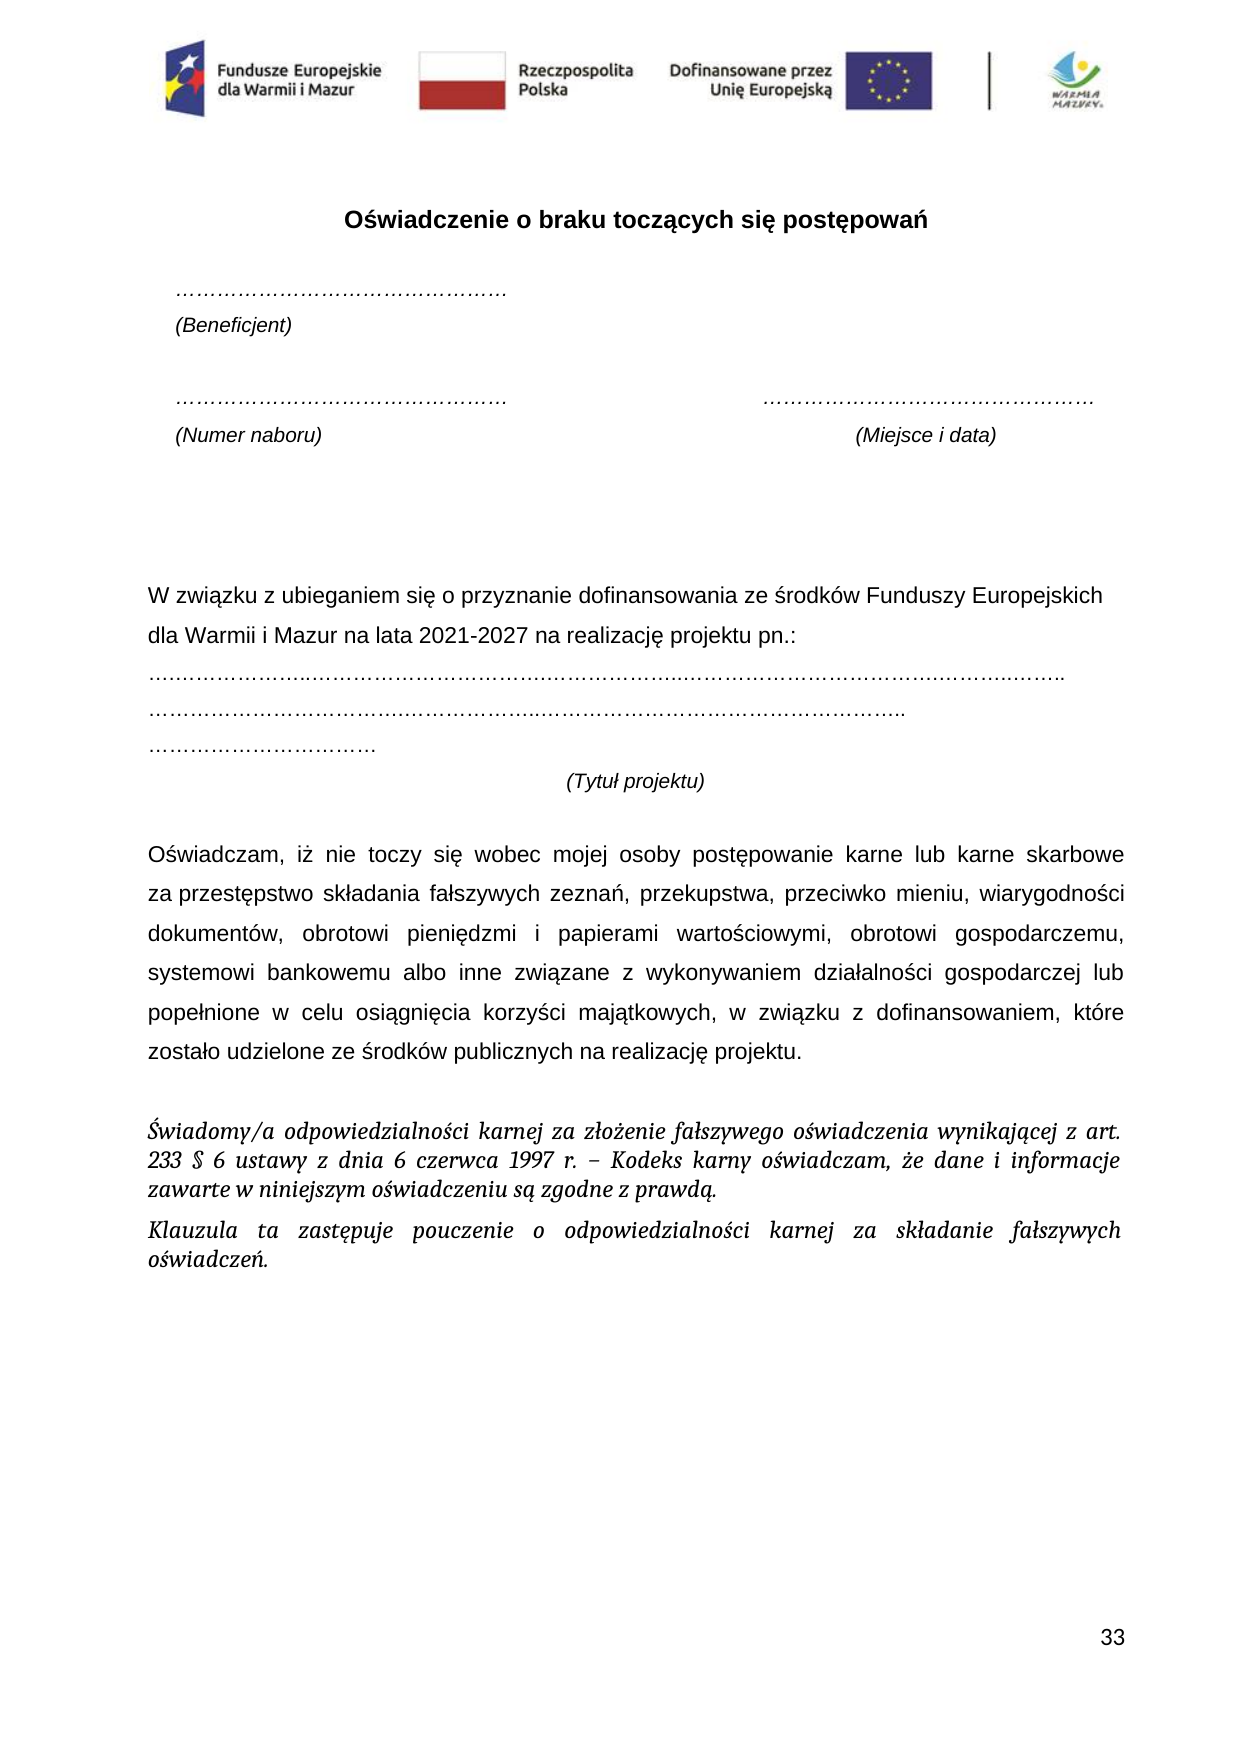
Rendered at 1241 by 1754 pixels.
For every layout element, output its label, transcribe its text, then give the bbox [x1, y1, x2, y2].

text Świadomy/a odpowiedzialności karnej za złożenie fałszywego oświadczenia wynikającej z art. 233 § 6 ustawy z dnia 6 czerwca 1997 r. − Kodeks karny oświadczam, że dane i informacje zawarte w niniejszym oświadczeniu są zgodne z prawdą. [148, 1117, 1125, 1203]
text Oświadczam, iż nie toczy się wobec mojej osoby postępowanie karne lub karne skarbowe za przestępstwo składania fałszywych zeznań, przekupstwa, przeciwko mieniu, wiarygodności dokumentów, obrotowi pieniędzmi i papierami wartościowymi, obrotowi gospodarczemu, systemowi bankowemu albo inne związane z wykonywaniem działalności gospodarczej lub popełnione w celu osiągnięcia korzyści majątkowych, w związku z dofinansowaniem, które zostało udzielone ze środków publicznych na realizację projektu. [148, 841, 1125, 1064]
picture [147, 21, 1119, 131]
text Oświadczenie o braku toczących się postępowań [148, 205, 1125, 234]
table_header ………………………………………… [636, 277, 1109, 423]
table_header ………………………………………… (Beneficjent) ………………………………………… [164, 277, 636, 423]
table_cell (Miejsce i data) [636, 423, 1109, 461]
table_cell (Numer naboru) [164, 423, 636, 461]
text Klauzula ta zastępuje pouczenie o odpowiedzialności karnej za składanie fałszywych oświadczeń. [148, 1216, 1125, 1273]
text W związku z ubieganiem się o przyznanie dofinansowania ze środków Funduszy Europejskich dla Warmii i Mazur na lata 2021-2027 na realizację projektu pn.: [148, 582, 1125, 648]
text ….………………..…………………………….………………..……………………………….………..……..……………………………….………………..……………………………………………..…………………………… [148, 661, 1125, 757]
text (Tytuł projektu) [148, 769, 1125, 793]
